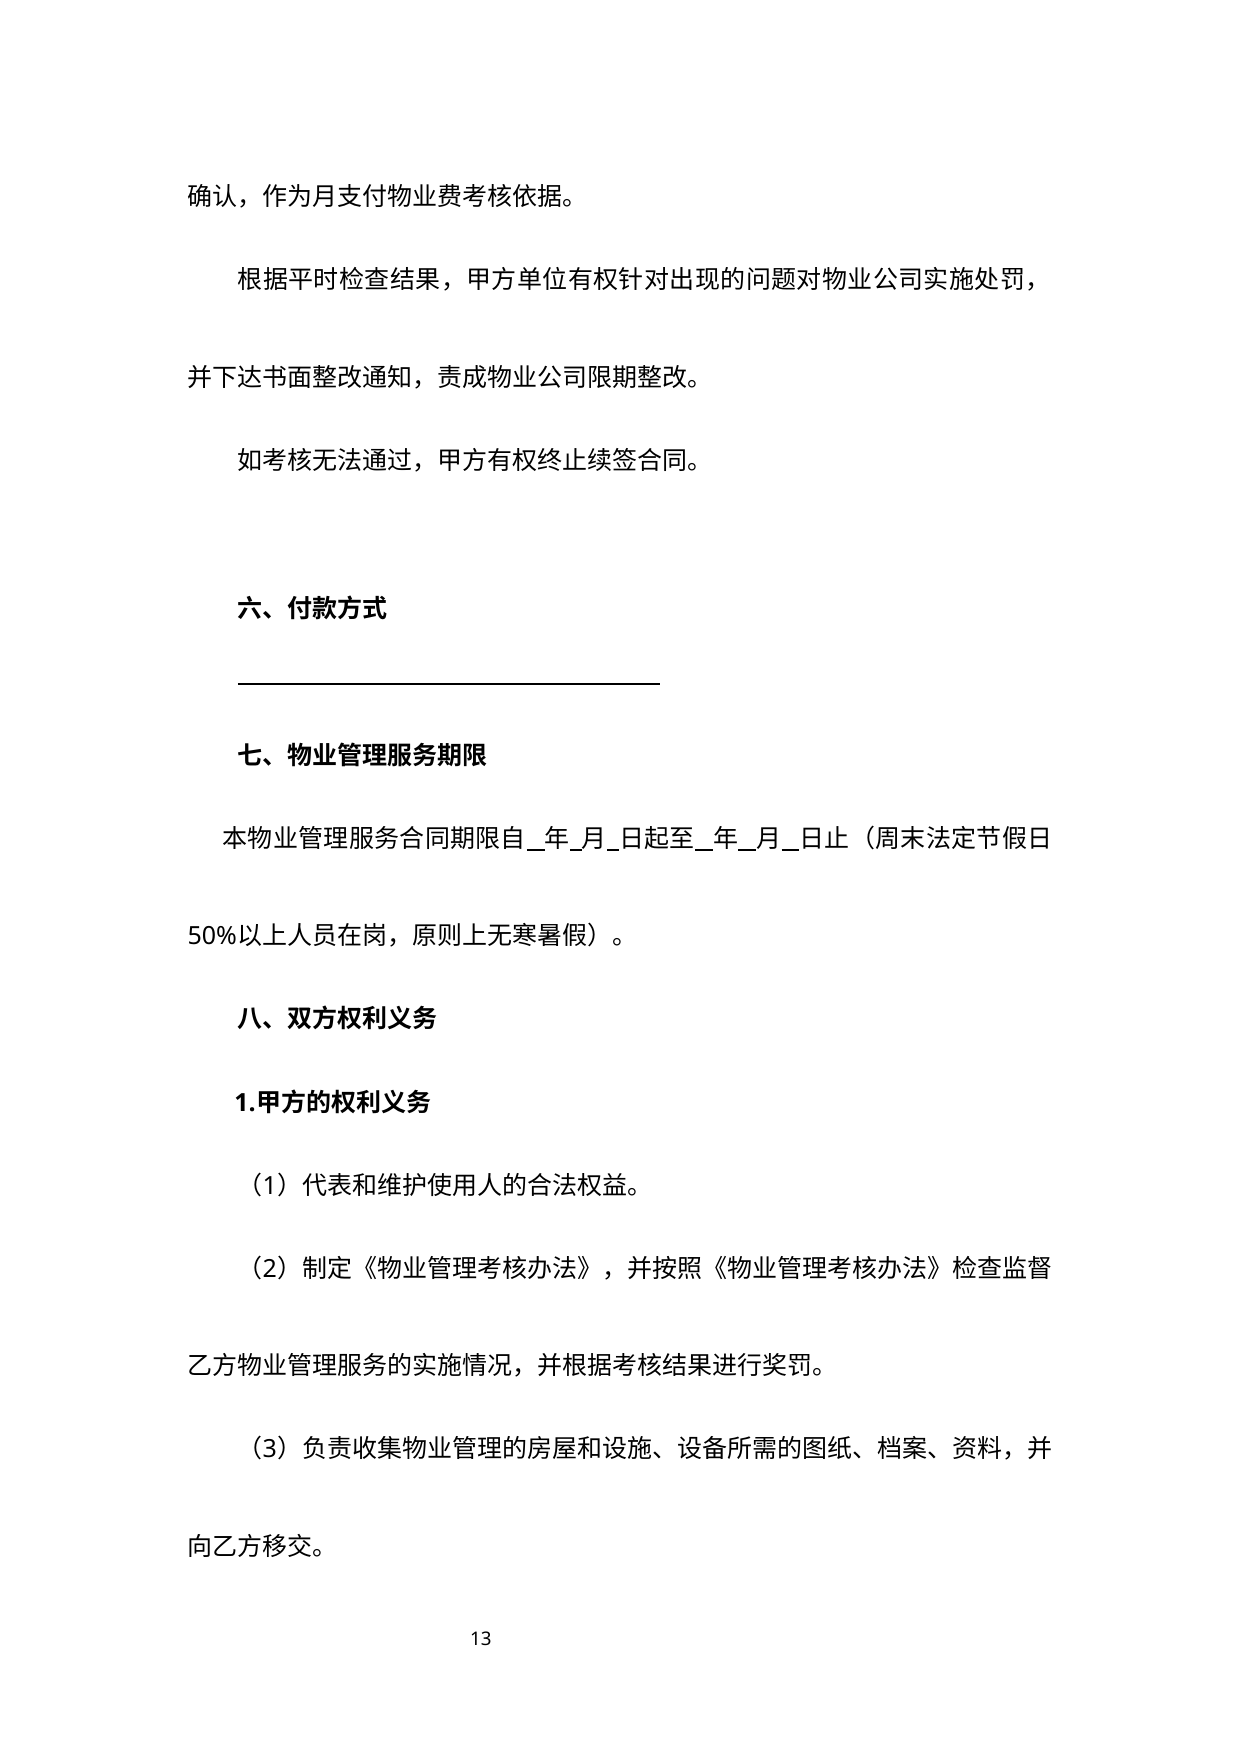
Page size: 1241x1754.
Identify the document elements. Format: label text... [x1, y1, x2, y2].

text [187, 162, 1053, 227]
text 1.甲方的权利义务 [187, 1068, 1053, 1133]
text 七、物业管理服务期限 [187, 721, 1053, 786]
text 八、双方权利义务 [187, 984, 1053, 1049]
text （2）制定《物业管理考核办法》，并按照《物业管理考核办法》检查监督乙方物业管理服务的实施情况，并根据考核结果进行奖罚。 [187, 1234, 1053, 1396]
text （1）代表和维护使用人的合法权益。 [187, 1151, 1053, 1216]
list 六、付款方式 [187, 574, 1053, 639]
text 本物业管理服务合同期限自 年 月 日起至 年 月 日止（周末法定节假日50%以上人员在岗，原则上无寒暑假）。 [187, 804, 1053, 966]
text 如考核无法通过，甲方有权终止续签合同。 [187, 426, 1053, 491]
text （3）负责收集物业管理的房屋和设施、设备所需的图纸、档案、资料，并向乙方移交。 [187, 1414, 1053, 1577]
text 根据平时检查结果，甲方单位有权针对出现的问题对物业公司实施处罚，并下达书面整改通知，责成物业公司限期整改。 [187, 245, 1053, 408]
